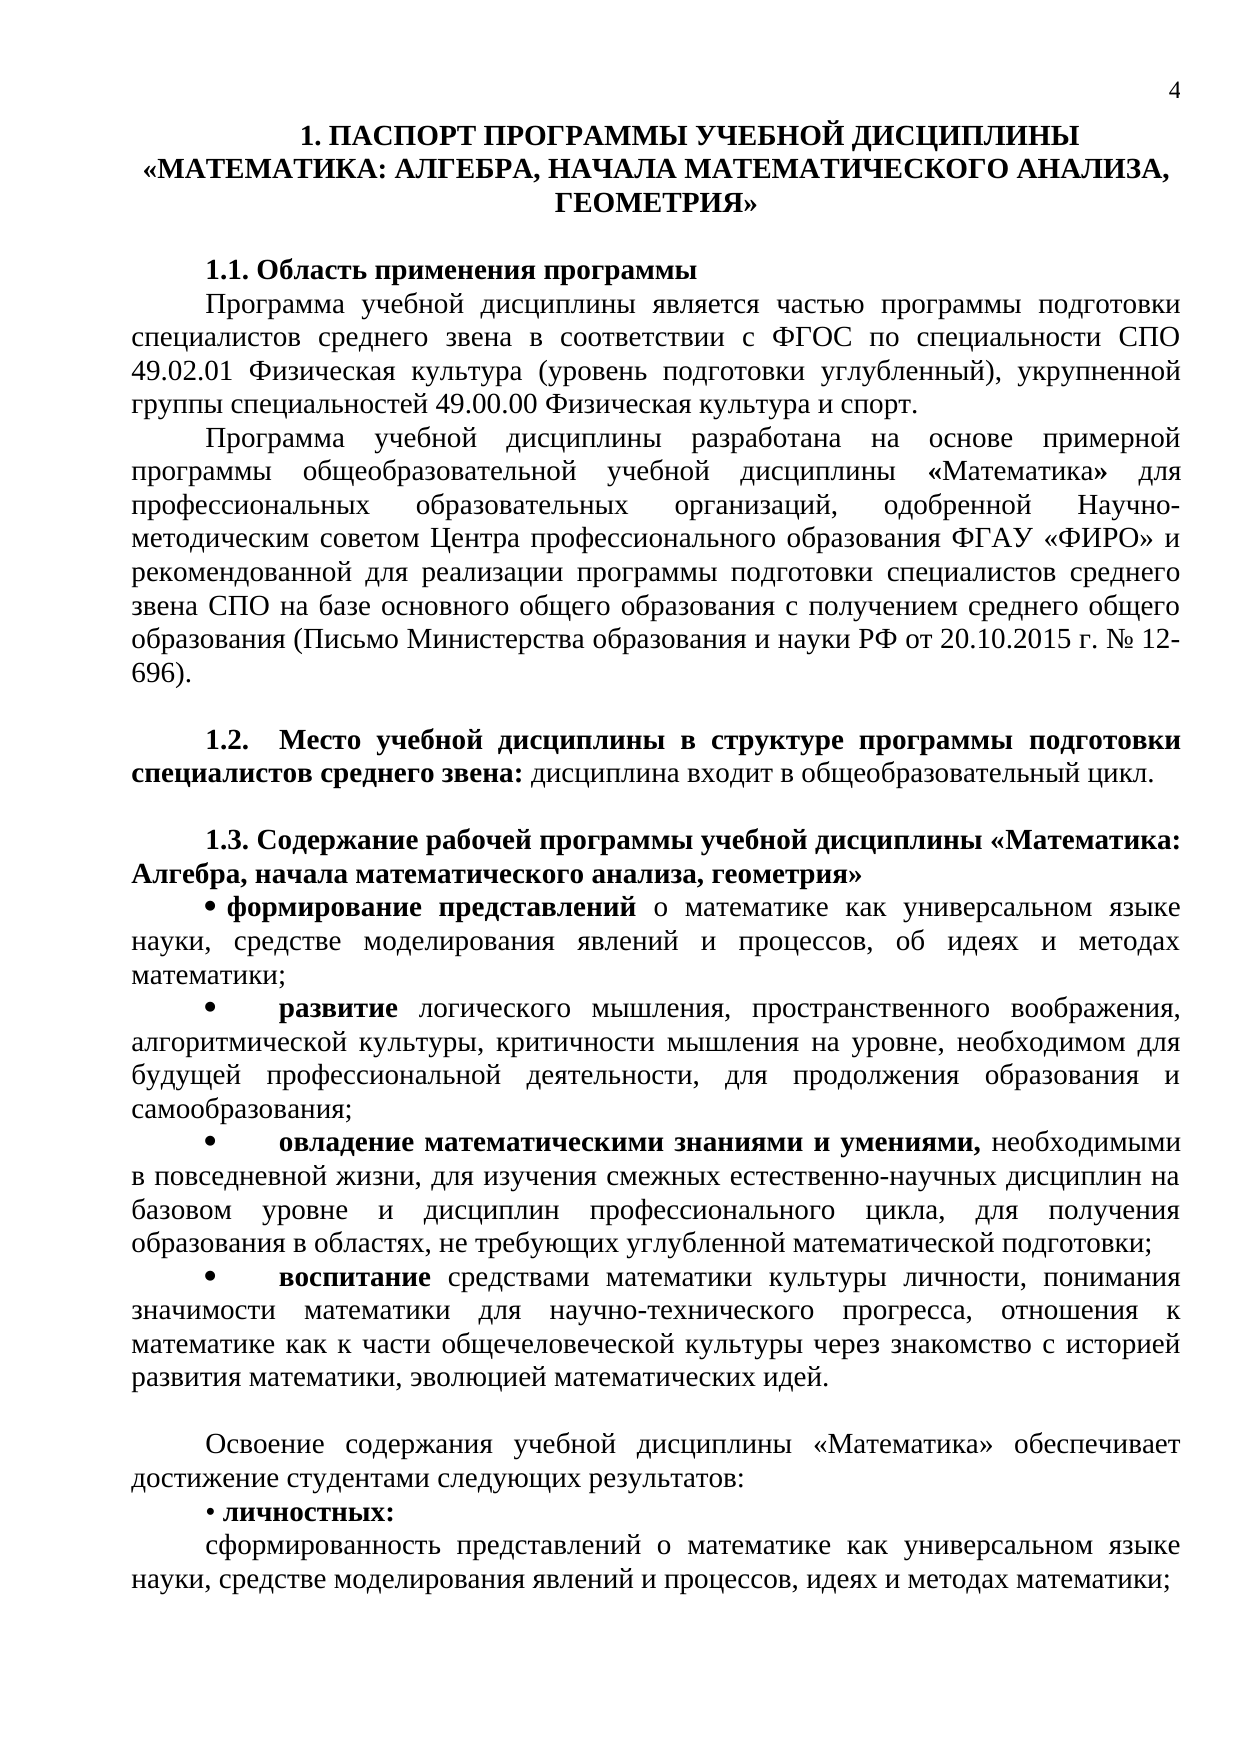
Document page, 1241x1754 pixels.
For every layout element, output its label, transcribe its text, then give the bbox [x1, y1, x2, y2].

list воспитание средствами математики культуры личности, понимания значимости математики для научно-технического прогресса, отношения к математике как к части общечеловеческой культуры через знакомство с историей развития математики, эволюцией математических идей. [131, 1259, 1181, 1393]
list • личностных: [131, 1494, 1181, 1527]
list Освоение содержания учебной дисциплины «Математика» обеспечивает достижение студентами следующих результатов: [131, 1427, 1181, 1494]
text сформированность представлений о математике как универсальном языке науки, средстве моделирования явлений и процессов, идеях и методах математики; [131, 1527, 1181, 1594]
list формирование представлений о математике как универсальном языке науки, средстве моделирования явлений и процессов, об идеях и методах математики; [131, 889, 1181, 990]
list развитие логического мышления, пространственного воображения, алгоритмической культуры, критичности мышления на уровне, необходимом для будущей профессиональной деятельности, для продолжения образования и самообразования; [131, 990, 1181, 1124]
text 1.3. Содержание рабочей программы учебной дисциплины «Математика: Алгебра, начала математического анализа, геометрия» [131, 822, 1181, 889]
text 1. паспорт ПРОГРАММЫ УЧЕБНОЙ ДИСЦИПЛИНЫ «МАТЕМАТИКА: АЛГЕБРА, НАЧАЛА МАТЕМАТИЧЕСКОГО АНАЛИЗА, ГЕОМЕТРИЯ» [131, 118, 1181, 219]
text Программа учебной дисциплины является частью программы подготовки специалистов среднего звена в соответствии с ФГОС по специальности СПО 49.02.01 Физическая культура (уровень подготовки углубленный), укрупненной группы специальностей 49.00.00 Физическая культура и спорт. [131, 286, 1181, 420]
text 1.2. Место учебной дисциплины в структуре программы подготовки специалистов среднего звена: дисциплина входит в общеобразовательный цикл. [131, 722, 1181, 789]
text Программа учебной дисциплины разработана на основе примерной программы общеобразовательной учебной дисциплины «Математика» для профессиональных образовательных организаций, одобренной Научно-методическим советом Центра профессионального образования ФГАУ «ФИРО» и рекомендованной для реализации программы подготовки специалистов среднего звена СПО на базе основного общего образования с получением среднего общего образования (Письмо Министерства образования и науки РФ от 20.10.2015 г. № 12-696). [131, 420, 1181, 688]
text 1.1. Область применения программы [131, 252, 1181, 286]
list овладение математическими знаниями и умениями, необходимыми в повседневной жизни, для изучения смежных естественно-научных дисциплин на базовом уровне и дисциплин профессионального цикла, для получения образования в областях, не требующих углубленной математической подготовки; [131, 1124, 1181, 1259]
